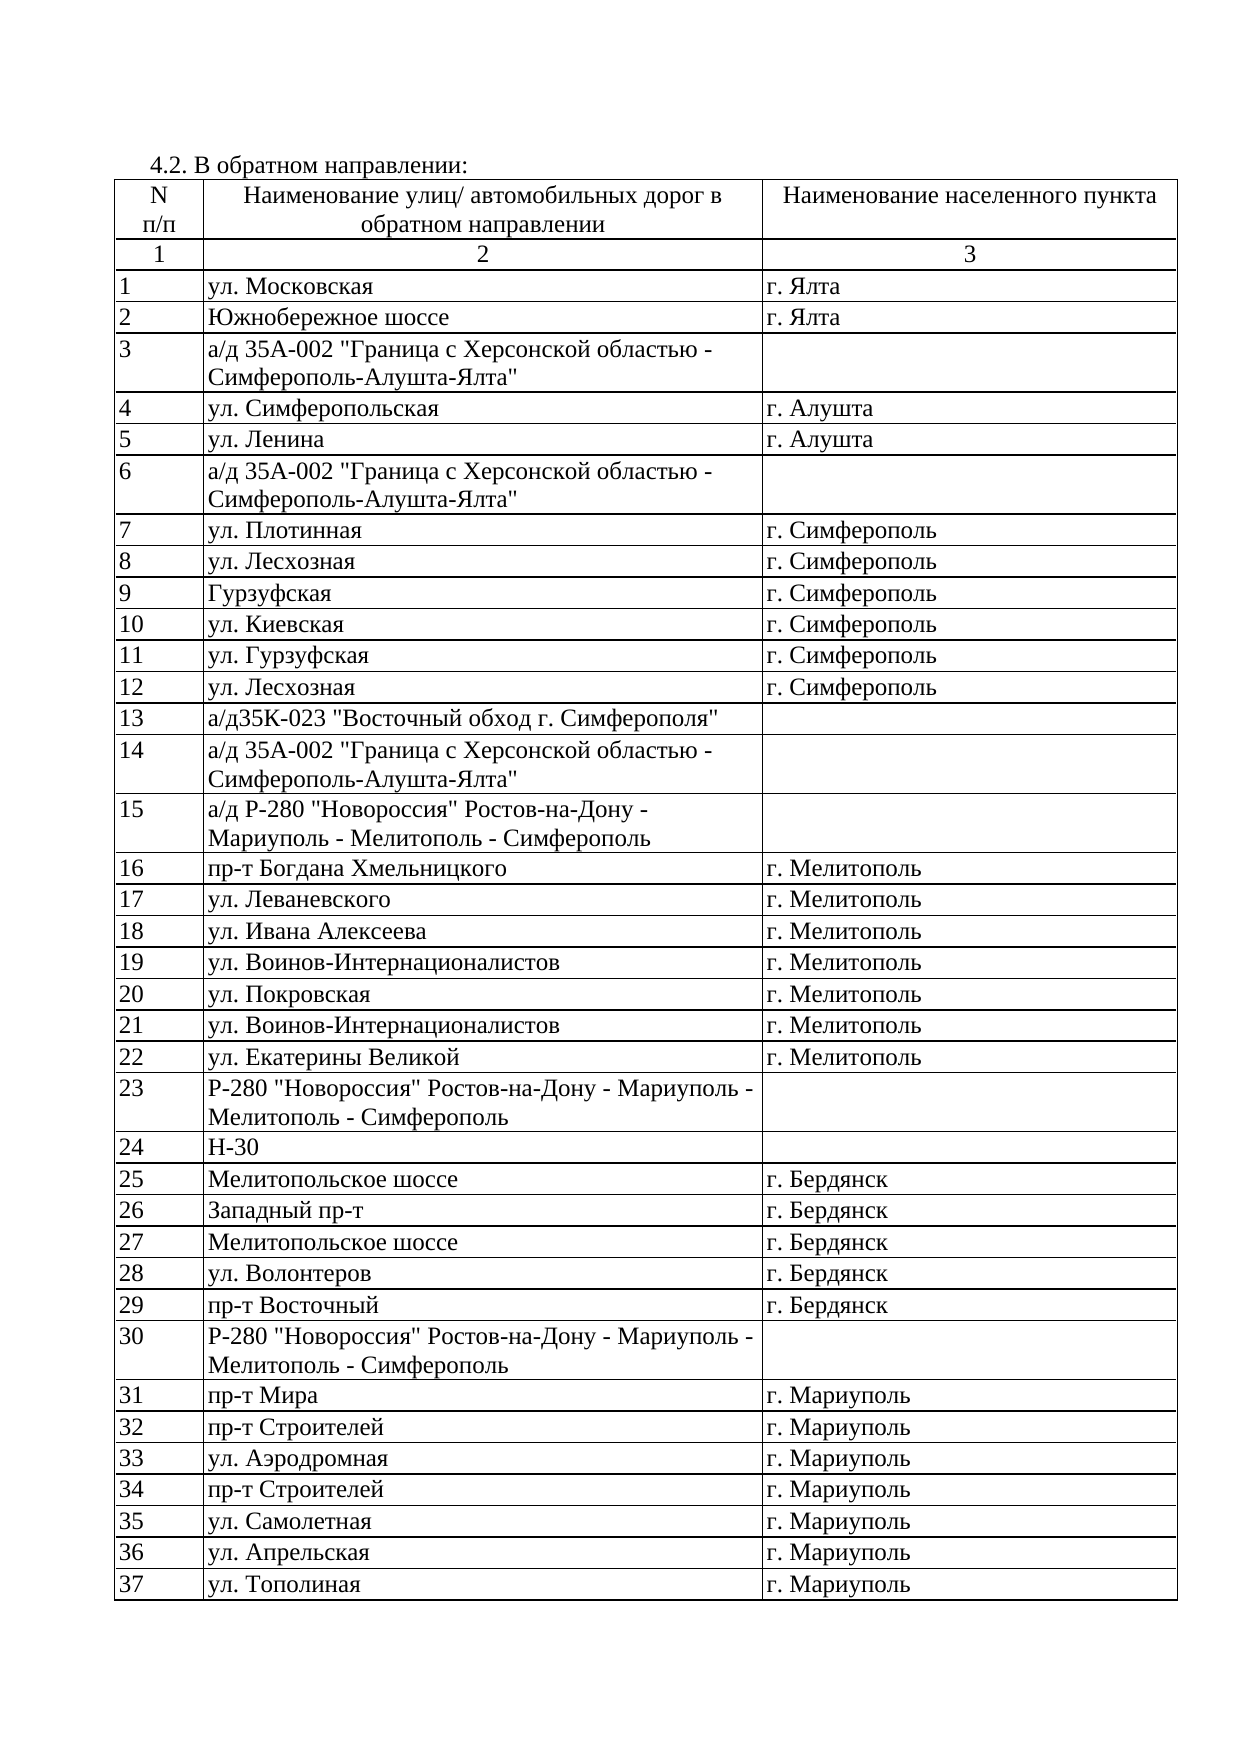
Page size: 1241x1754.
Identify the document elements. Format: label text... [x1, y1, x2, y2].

table_cell 5 [115, 424, 203, 454]
table_cell 15 [115, 794, 203, 852]
table_cell ул. Ленина [204, 424, 762, 454]
table_cell а/д 35А-002 "Граница с Херсонской областью -Симферополь-Алушта-Ялта" [204, 456, 762, 513]
table_cell г. Мелитополь [763, 946, 1177, 977]
table_cell Гурзуфская [204, 578, 762, 608]
table_cell 20 [115, 979, 203, 1009]
table_cell [763, 734, 1177, 792]
table_cell [763, 1072, 1177, 1131]
table_cell [763, 454, 1177, 513]
table_header Наименование населенного пункта [763, 180, 1177, 238]
table_cell 24 [115, 1132, 203, 1162]
table_cell г. Мариуполь [763, 1442, 1177, 1473]
table_cell г. Симферополь [763, 576, 1177, 608]
table_cell 30 [115, 1321, 203, 1379]
table_cell 34 [115, 1474, 203, 1504]
table_cell Р-280 "Новороссия" Ростов-на-Дону - Мариуполь - Мелитополь - Симферополь [204, 1321, 762, 1379]
table_cell 14 [115, 735, 203, 792]
table_cell а/д35К-023 "Восточный обход г. Симферополя" [204, 704, 762, 733]
table_cell пр-т Богдана Хмельницкого [204, 853, 762, 883]
table_cell ул. Гурзуфская [204, 641, 762, 671]
table_cell [763, 332, 1177, 391]
table_cell 1 [115, 270, 203, 301]
table_cell ул. Московская [204, 271, 762, 301]
table_cell г. Мариуполь [763, 1473, 1177, 1504]
table_cell ул. Киевская [204, 609, 762, 639]
table_cell г. Алушта [763, 391, 1177, 423]
table_cell г. Симферополь [763, 639, 1177, 671]
table_cell 17 [115, 884, 203, 914]
table_cell а/д 35А-002 "Граница с Херсонской областью -Симферополь-Алушта-Ялта" [204, 735, 762, 792]
table_cell г. Симферополь [763, 608, 1177, 639]
table_cell ул. Тополиная [204, 1569, 762, 1599]
table_cell г. Бердянск [763, 1288, 1177, 1319]
table_cell пр-т Строителей [204, 1412, 762, 1442]
table_cell 32 [115, 1411, 203, 1442]
table_cell г. Мелитополь [763, 915, 1177, 946]
table_cell 36 [115, 1537, 203, 1567]
table_cell 19 [115, 947, 203, 977]
table_cell 31 [115, 1380, 203, 1410]
table_cell Р-280 "Новороссия" Ростов-на-Дону - Мариуполь - Мелитополь - Симферополь [204, 1073, 762, 1131]
table_cell [763, 702, 1177, 733]
table_cell ул. Симферопольская [204, 393, 762, 423]
table_cell г. Бердянск [763, 1225, 1177, 1257]
table_cell ул. Воинов-Интернационалистов [204, 948, 762, 977]
table_cell ул. Воинов-Интернационалистов [204, 1011, 762, 1040]
table_cell ул. Плотинная [204, 515, 762, 545]
table_cell г. Мелитополь [763, 1009, 1177, 1040]
table_cell 28 [115, 1258, 203, 1288]
table_cell 26 [115, 1195, 203, 1225]
table_cell 23 [115, 1073, 203, 1131]
table_cell ул. Лесхозная [204, 546, 762, 576]
table_cell ул. Покровская [204, 979, 762, 1009]
table_cell 7 [115, 514, 203, 545]
table_cell [763, 1131, 1177, 1162]
table_cell 12 [115, 672, 203, 702]
table_cell г. Мариуполь [763, 1505, 1177, 1536]
table_cell 25 [115, 1163, 203, 1194]
table_cell ул. Самолетная [204, 1506, 762, 1536]
table_cell 18 [115, 916, 203, 946]
table_cell г. Ялта [763, 269, 1177, 301]
table_cell а/д 35А-002 "Граница с Херсонской областью -Симферополь-Алушта-Ялта" [204, 334, 762, 391]
table_cell 3 [763, 238, 1177, 269]
table_cell г. Мариуполь [763, 1379, 1177, 1410]
table_cell 10 [115, 609, 203, 639]
table_cell ул. Аэродромная [204, 1443, 762, 1473]
table_cell 2 [204, 240, 762, 269]
table_cell Н-30 [204, 1132, 762, 1162]
table_cell 29 [115, 1289, 203, 1319]
table_cell 4 [115, 392, 203, 423]
table_header N п/п [115, 180, 203, 238]
table_cell г. Мелитополь [763, 883, 1177, 914]
table_cell Мелитопольское шоссе [204, 1164, 762, 1194]
table_cell 8 [115, 546, 203, 576]
table_cell г. Симферополь [763, 545, 1177, 576]
table_cell г. Мелитополь [763, 978, 1177, 1009]
table_cell ул. Апрельская [204, 1538, 762, 1567]
table_cell г. Мелитополь [763, 852, 1177, 883]
table_cell г. Бердянск [763, 1162, 1177, 1194]
table_cell 21 [115, 1010, 203, 1040]
table_cell ул. Лесхозная [204, 672, 762, 702]
table_cell 16 [115, 853, 203, 883]
table_cell 22 [115, 1041, 203, 1072]
table_cell Южнобережное шоссе [204, 302, 762, 332]
table_cell Западный пр-т [204, 1195, 762, 1225]
table_cell ул. Леваневского [204, 885, 762, 914]
table_cell г. Мариуполь [763, 1410, 1177, 1442]
table_cell 11 [115, 640, 203, 671]
table_header Наименование улиц/ автомобильных дорог в обратном направлении [204, 180, 762, 238]
table_cell г. Мариуполь [763, 1536, 1177, 1567]
table_cell г. Бердянск [763, 1194, 1177, 1225]
table_cell г. Мариуполь [763, 1568, 1177, 1599]
table_cell г. Ялта [763, 301, 1177, 332]
table_cell г. Симферополь [763, 671, 1177, 702]
table_cell г. Симферополь [763, 513, 1177, 545]
table_cell [763, 793, 1177, 852]
table_cell 9 [115, 577, 203, 608]
table_cell пр-т Мира [204, 1380, 762, 1410]
table_cell а/д Р-280 "Новороссия" Ростов-на-Дону - Мариуполь - Мелитополь - Симферополь [204, 794, 762, 852]
table_cell 13 [115, 703, 203, 733]
table_cell 6 [115, 455, 203, 513]
table_cell 33 [115, 1443, 203, 1473]
table_cell 1 [115, 239, 203, 269]
table_cell г. Бердянск [763, 1257, 1177, 1288]
table_cell 37 [115, 1569, 203, 1599]
table_cell 35 [115, 1506, 203, 1536]
table_cell пр-т Строителей [204, 1475, 762, 1504]
table_cell г. Мелитополь [763, 1040, 1177, 1072]
table_cell ул. Екатерины Великой [204, 1042, 762, 1072]
table_cell 2 [115, 302, 203, 332]
table_cell 27 [115, 1226, 203, 1257]
table_cell ул. Волонтеров [204, 1258, 762, 1288]
table_cell Мелитопольское шоссе [204, 1227, 762, 1257]
table_cell 3 [115, 333, 203, 391]
table_cell г. Алушта [763, 423, 1177, 454]
table_cell пр-т Восточный [204, 1290, 762, 1319]
table_cell [763, 1320, 1177, 1379]
table_cell ул. Ивана Алексеева [204, 916, 762, 946]
text 4.2. В обратном направлении: [150, 150, 1090, 179]
